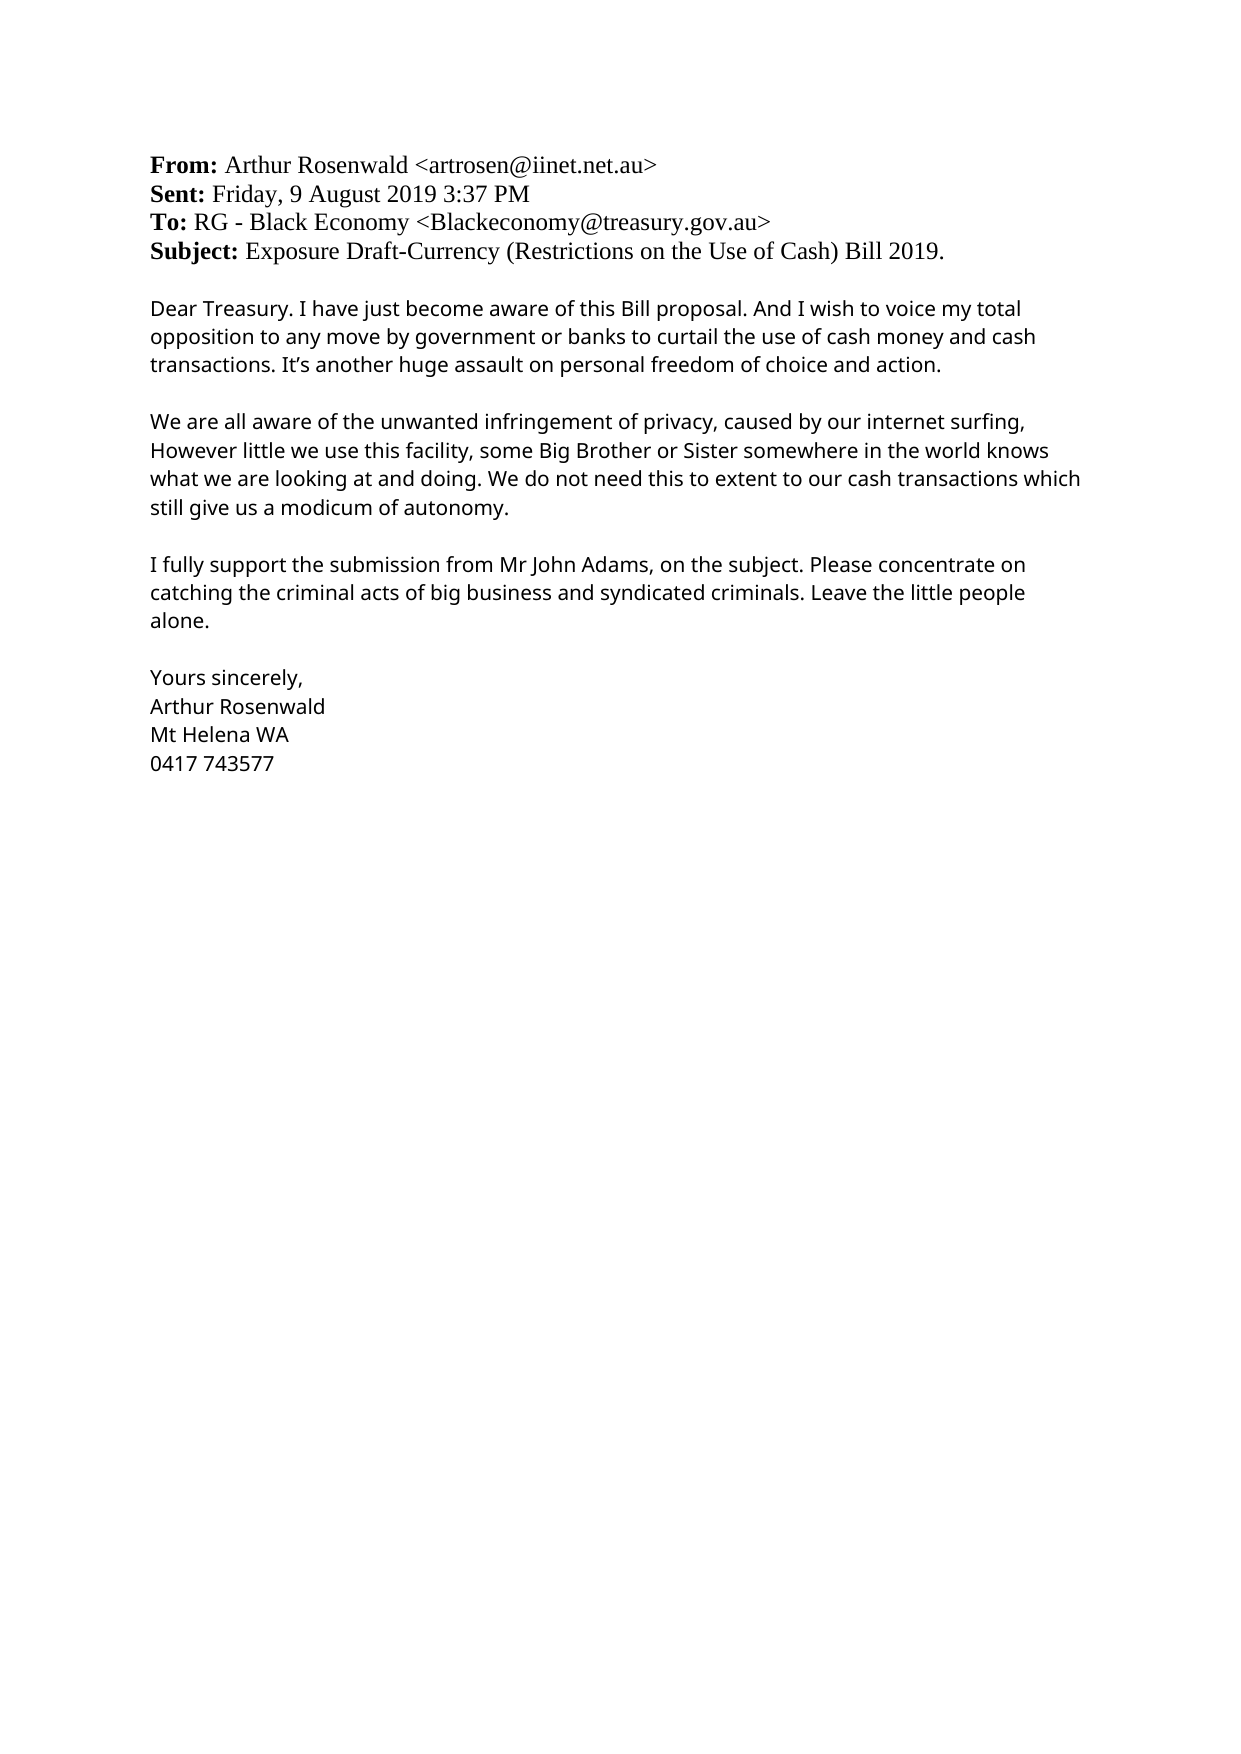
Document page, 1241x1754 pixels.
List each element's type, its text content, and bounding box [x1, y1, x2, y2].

text We are all aware of the unwanted infringement of privacy, caused by our internet surfing, However little we use this facility, some Big Brother or Sister somewhere in the world knows what we are looking at and doing. We do not need this to extent to our cash transactions which still give us a modicum of autonomy. [150, 407, 1090, 521]
text Dear Treasury. I have just become aware of this Bill proposal. And I wish to voice my total opposition to any move by government or banks to curtail the use of cash money and cash transactions. It’s another huge assault on personal freedom of choice and action. [150, 294, 1090, 379]
text 0417 743577 [150, 749, 1090, 777]
text I fully support the submission from Mr John Adams, on the subject. Please concentrate on catching the criminal acts of big business and syndicated criminals. Leave the little people alone. [150, 550, 1090, 635]
text From: Arthur Rosenwald <artrosen@iinet.net.au> Sent: Friday, 9 August 2019 3:37 PM To: RG - Black Economy <Blackeconomy@treasury.gov.au> Subject: Exposure Draft-Currency (Restrictions on the Use of Cash) Bill 2019. [150, 150, 1090, 265]
text Yours sincerely, [150, 663, 1090, 692]
text Mt Helena WA [150, 720, 1090, 749]
text Arthur Rosenwald [150, 692, 1090, 720]
